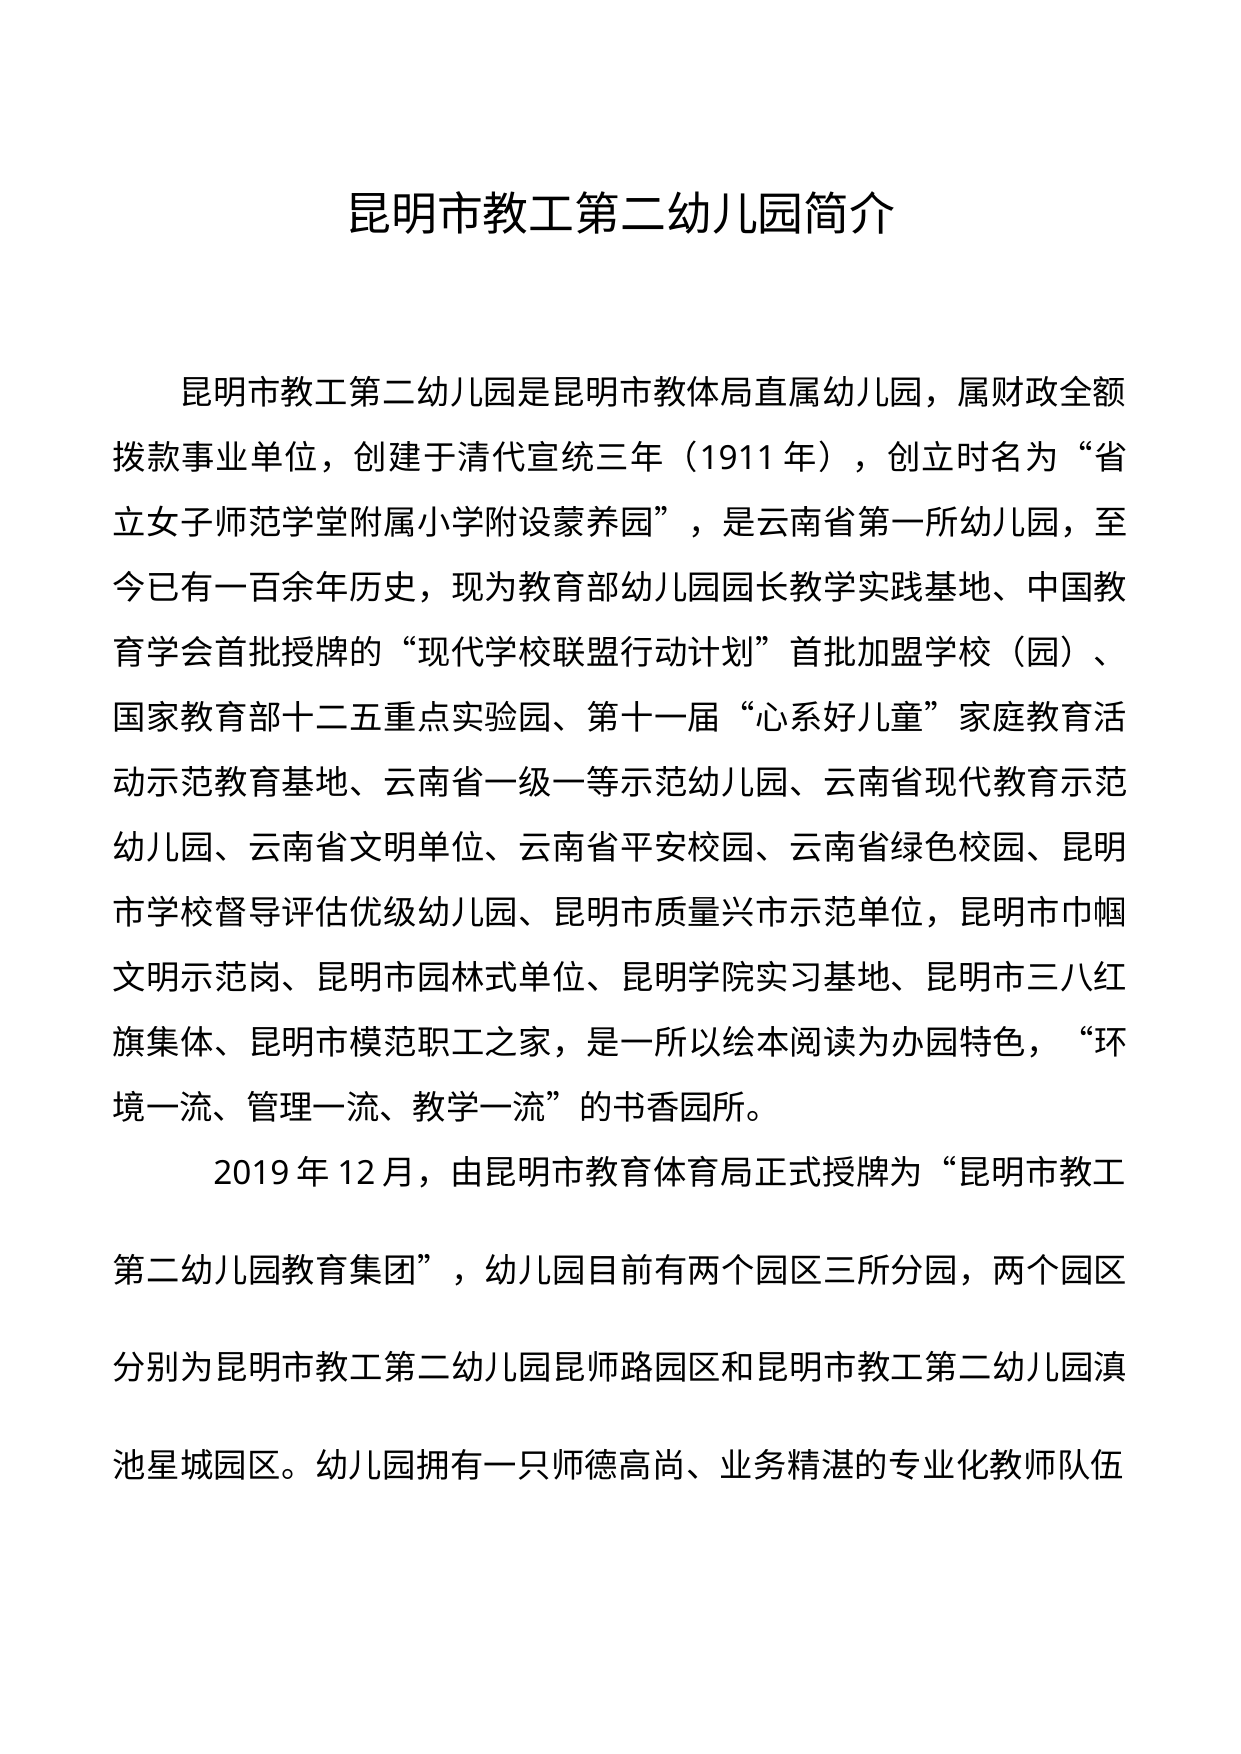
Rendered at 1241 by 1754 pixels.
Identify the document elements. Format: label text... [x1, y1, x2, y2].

text 昆明市教工第二幼儿园简介 [112, 162, 1128, 259]
text 昆明市教工第二幼儿园是昆明市教体局直属幼儿园，属财政全额拨款事业单位，创建于清代宣统三年（1911年），创立时名为“省立女子师范学堂附属小学附设蒙养园”，是云南省第一所幼儿园，至今已有一百余年历史，现为教育部幼儿园园长教学实践基地、中国教育学会首批授牌的“现代学校联盟行动计划”首批加盟学校（园）、国家教育部十二五重点实验园、第十一届“心系好儿童”家庭教育活动示范教育基地、云南省一级一等示范幼儿园、云南省现代教育示范幼儿园、云南省文明单位、云南省平安校园、云南省绿色校园、昆明市学校督导评估优级幼儿园、昆明市质量兴市示范单位，昆明市巾帼文明示范岗、昆明市园林式单位、昆明学院实习基地、昆明市三八红旗集体、昆明市模范职工之家，是一所以绘本阅读为办园特色，“环境一流、管理一流、教学一流”的书香园所。 [112, 358, 1128, 1138]
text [112, 1138, 1128, 1495]
